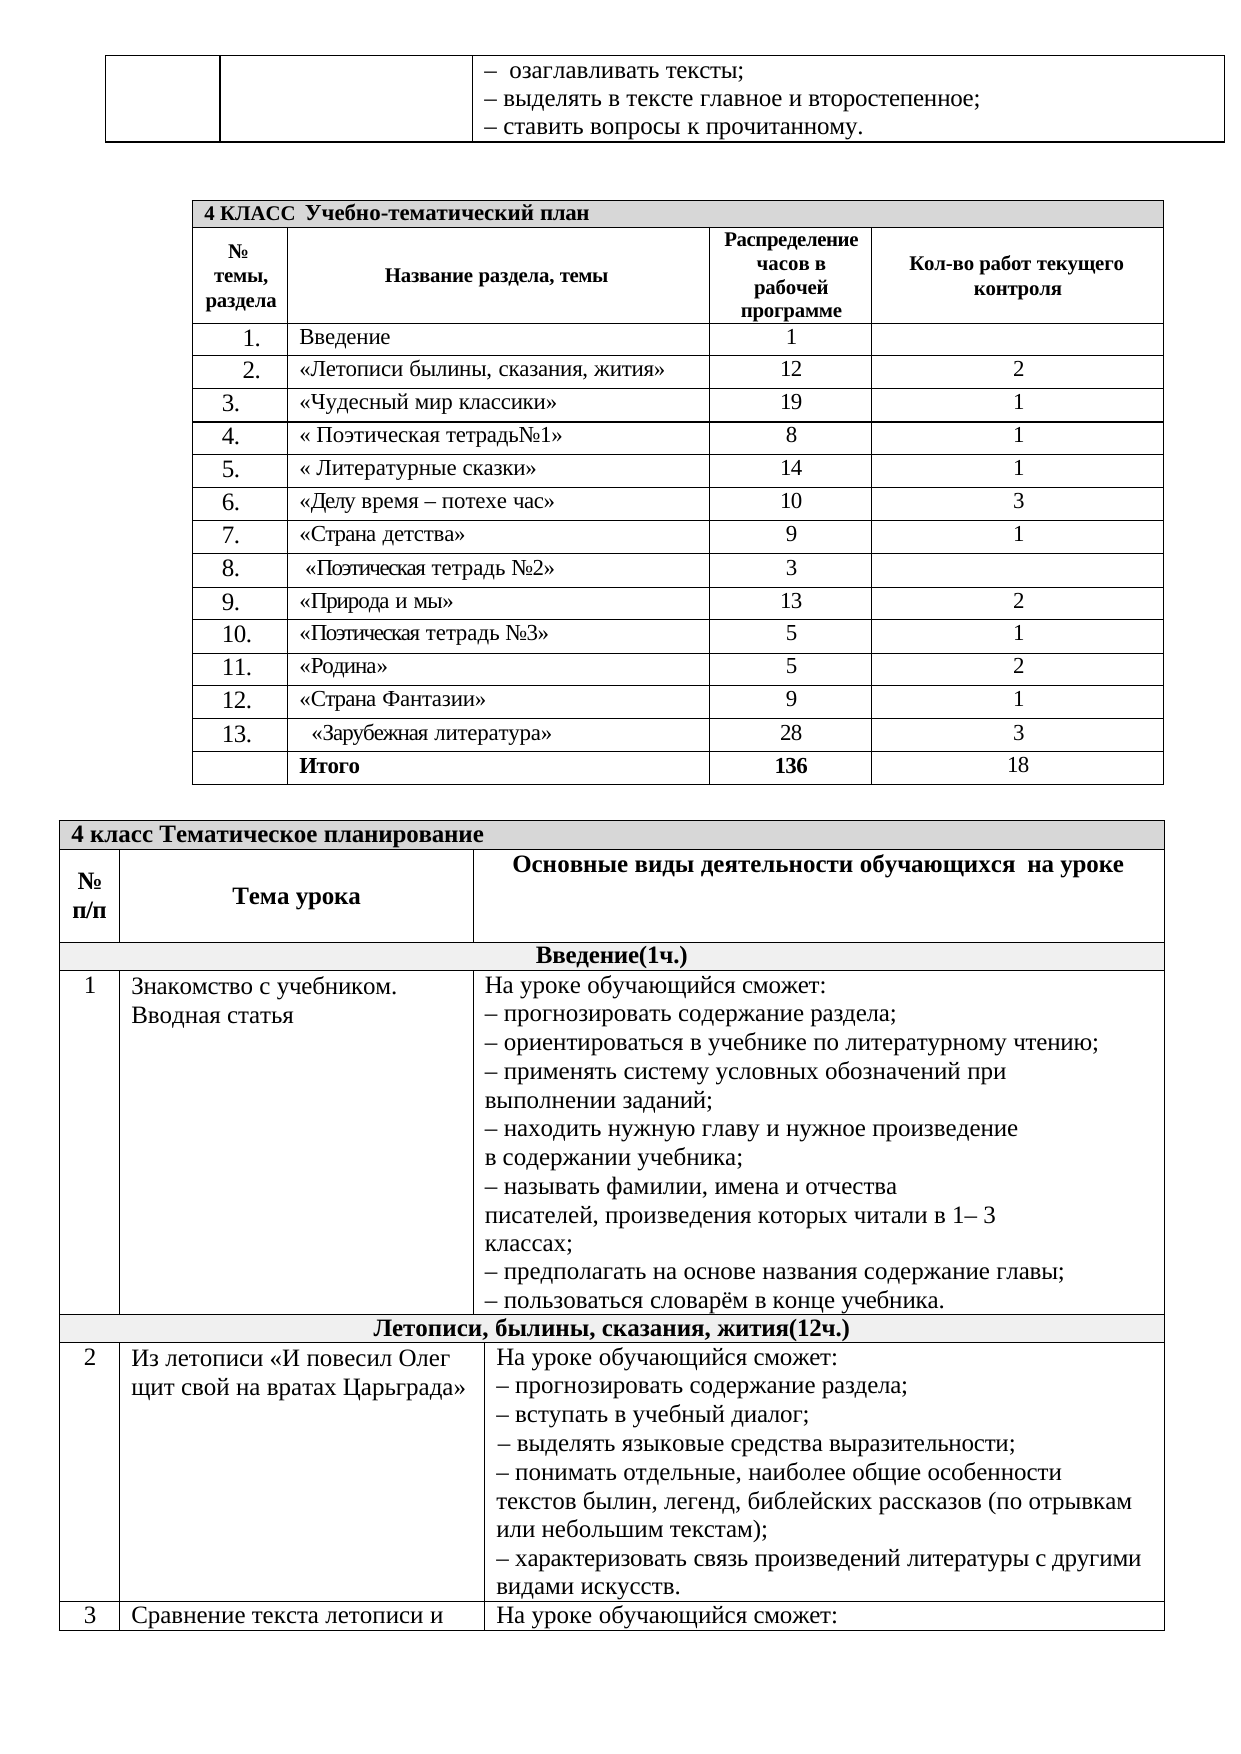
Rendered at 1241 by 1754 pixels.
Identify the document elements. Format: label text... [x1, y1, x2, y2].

table_cell 1 [872, 455, 1163, 487]
table_cell «Поэтическая тетрадь №3» [288, 620, 709, 652]
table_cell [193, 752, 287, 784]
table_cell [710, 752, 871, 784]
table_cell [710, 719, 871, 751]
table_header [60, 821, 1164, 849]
table_cell 8 [710, 423, 871, 454]
table_cell № темы, раздела [193, 228, 287, 323]
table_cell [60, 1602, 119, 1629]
table_cell 2 [872, 356, 1163, 388]
table_cell 1 [872, 521, 1163, 553]
table_cell 3 [710, 554, 871, 587]
table_cell 13 [710, 588, 871, 619]
table_header [221, 56, 472, 141]
table_cell 10 [710, 488, 871, 520]
table_cell 1 [872, 620, 1163, 652]
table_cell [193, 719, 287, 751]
table_cell «Родина» [288, 654, 709, 685]
table_header 4 КЛАСС Учебно-тематический план [193, 201, 1163, 227]
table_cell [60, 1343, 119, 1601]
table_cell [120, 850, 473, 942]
table_cell «Делу время – потехе час» [288, 488, 709, 520]
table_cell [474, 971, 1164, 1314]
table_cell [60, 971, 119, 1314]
table_cell 7. [193, 521, 287, 553]
table_cell 6. [193, 488, 287, 520]
table_cell «Летописи былины, сказания, жития» [288, 356, 709, 388]
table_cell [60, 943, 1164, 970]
table_cell 1 [872, 389, 1163, 421]
table_cell [872, 324, 1163, 355]
table_cell 9. [193, 588, 287, 619]
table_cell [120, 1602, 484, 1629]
table_cell «Природа и мы» [288, 588, 709, 619]
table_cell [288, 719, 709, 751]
table_cell 5. [193, 455, 287, 487]
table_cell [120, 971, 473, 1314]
table_cell 4. [193, 423, 287, 454]
table_cell Название раздела, темы [288, 228, 709, 323]
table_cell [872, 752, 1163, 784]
table_cell 2 [872, 654, 1163, 685]
table_cell 2. [193, 356, 287, 388]
table_cell 3 [872, 488, 1163, 520]
table_cell 5 [710, 620, 871, 652]
table_cell «Страна Фантазии» [288, 686, 709, 718]
table_cell 1. [193, 324, 287, 355]
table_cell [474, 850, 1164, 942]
table_cell «Чудесный мир классики» [288, 389, 709, 421]
table_header [106, 56, 219, 141]
table_cell 10. [193, 620, 287, 652]
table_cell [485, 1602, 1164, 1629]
table_cell Распределение часов в рабочей программе [710, 228, 871, 323]
table_cell 2 [872, 588, 1163, 619]
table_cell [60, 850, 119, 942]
table_cell «Поэтическая тетрадь №2» [288, 554, 709, 587]
table_cell 9 [710, 686, 871, 718]
table_header озаглавливать тексты; выделять в тексте главное и второстепенное; ставить вопросы к прочитанному. [473, 56, 1224, 141]
table_cell 19 [710, 389, 871, 421]
table_cell 9 [710, 521, 871, 553]
table_cell 1 [872, 423, 1163, 454]
table_cell 8. [193, 554, 287, 587]
table_cell 5 [710, 654, 871, 685]
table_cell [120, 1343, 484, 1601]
table_cell 3. [193, 389, 287, 421]
table_cell 12. [193, 686, 287, 718]
table_cell « Литературные сказки» [288, 455, 709, 487]
table_cell Кол-во работ текущего контроля [872, 228, 1163, 323]
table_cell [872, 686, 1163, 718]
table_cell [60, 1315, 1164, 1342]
table_cell 12 [710, 356, 871, 388]
table_cell 14 [710, 455, 871, 487]
table_cell Введение [288, 324, 709, 355]
table_cell 11. [193, 654, 287, 685]
table_cell « Поэтическая тетрадь№1» [288, 423, 709, 454]
table_cell «Страна детства» [288, 521, 709, 553]
table_cell 1 [710, 324, 871, 355]
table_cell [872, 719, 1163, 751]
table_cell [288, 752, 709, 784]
table_cell [872, 554, 1163, 587]
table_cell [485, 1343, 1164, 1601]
